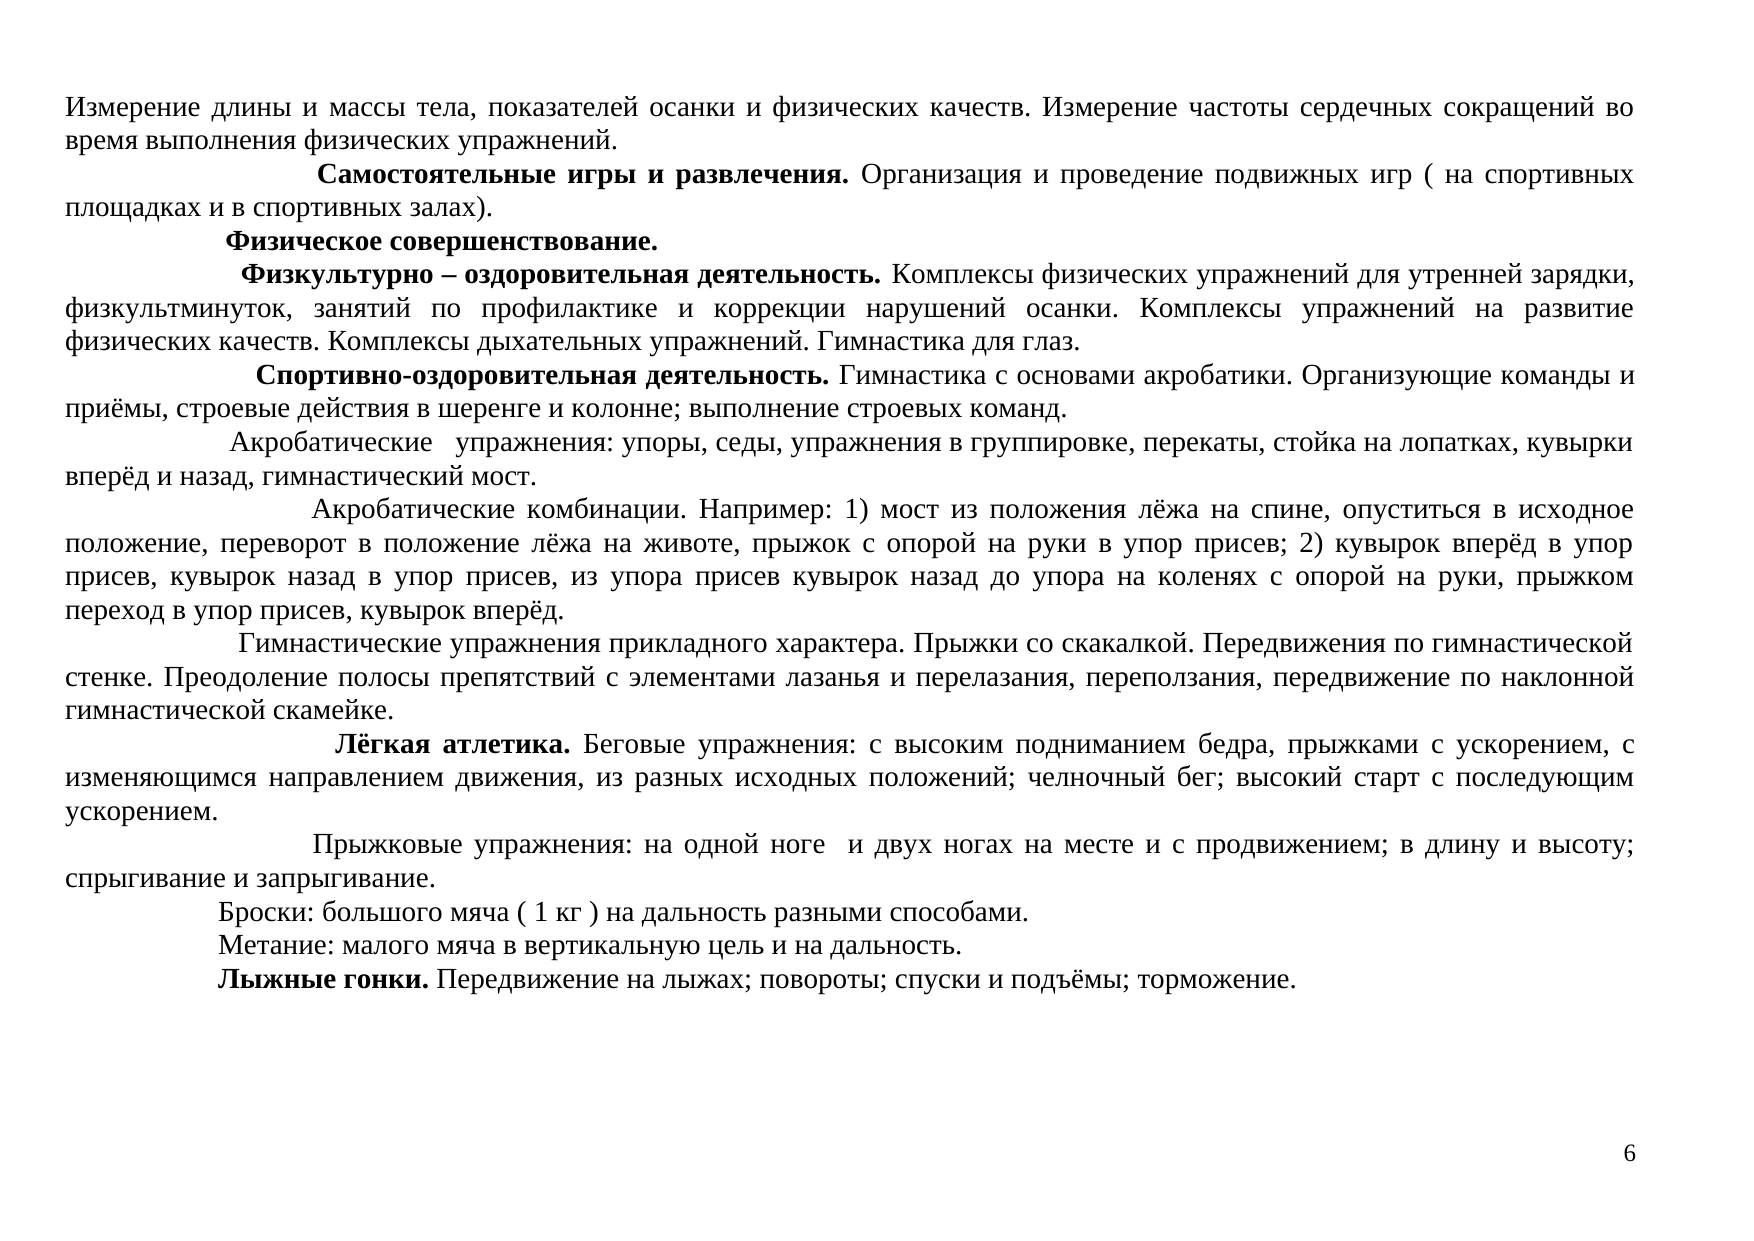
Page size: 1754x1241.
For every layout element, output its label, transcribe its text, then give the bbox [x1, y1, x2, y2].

text Прыжковые упражнения: на одной ноге и двух ногах на месте и с продвижением; в длину и высоту; спрыгивание и запрыгивание. [65, 827, 1636, 894]
text Самостоятельные игры и развлечения. Организация и проведение подвижных игр ( на спортивных площадках и в спортивных залах). [65, 156, 1636, 223]
text Физическое совершенствование. [65, 223, 1636, 256]
text Физкультурно – оздоровительная деятельность. Комплексы физических упражнений для утренней зарядки, физкультминуток, занятий по профилактике и коррекции нарушений осанки. Комплексы упражнений на развитие физических качеств. Комплексы дыхательных упражнений. Гимнастика для глаз. [65, 256, 1636, 357]
text Спортивно-оздоровительная деятельность. Гимнастика с основами акробатики. Организующие команды и приёмы, строевые действия в шеренге и колонне; выполнение строевых команд. [65, 357, 1636, 424]
text Измерение длины и массы тела, показателей осанки и физических качеств. Измерение частоты сердечных сокращений во время выполнения физических упражнений. [65, 89, 1636, 156]
text Акробатические комбинации. Например: 1) мост из положения лёжа на спине, опуститься в исходное положение, переворот в положение лёжа на животе, прыжок с опорой на руки в упор присев; 2) кувырок вперёд в упор присев, кувырок назад в упор присев, из упора присев кувырок назад до упора на коленях с опорой на руки, прыжком переход в упор присев, кувырок вперёд. [65, 491, 1636, 625]
text Акробатические упражнения: упоры, седы, упражнения в группировке, перекаты, стойка на лопатках, кувырки вперёд и назад, гимнастический мост. [65, 424, 1636, 491]
text Гимнастические упражнения прикладного характера. Прыжки со скакалкой. Передвижения по гимнастической стенке. Преодоление полосы препятствий с элементами лазанья и перелазания, переползания, передвижение по наклонной гимнастической скамейке. [65, 625, 1636, 726]
text Броски: большого мяча ( ) на дальность разными способами. [65, 894, 1636, 927]
text Лёгкая атлетика. Беговые упражнения: с высоким подниманием бедра, прыжками с ускорением, с изменяющимся направлением движения, из разных исходных положений; челночный бег; высокий старт с последующим ускорением. [65, 726, 1636, 827]
text Метание: малого мяча в вертикальную цель и на дальность. [65, 927, 1636, 961]
text Лыжные гонки. Передвижение на лыжах; повороты; спуски и подъёмы; торможение. [65, 961, 1636, 994]
